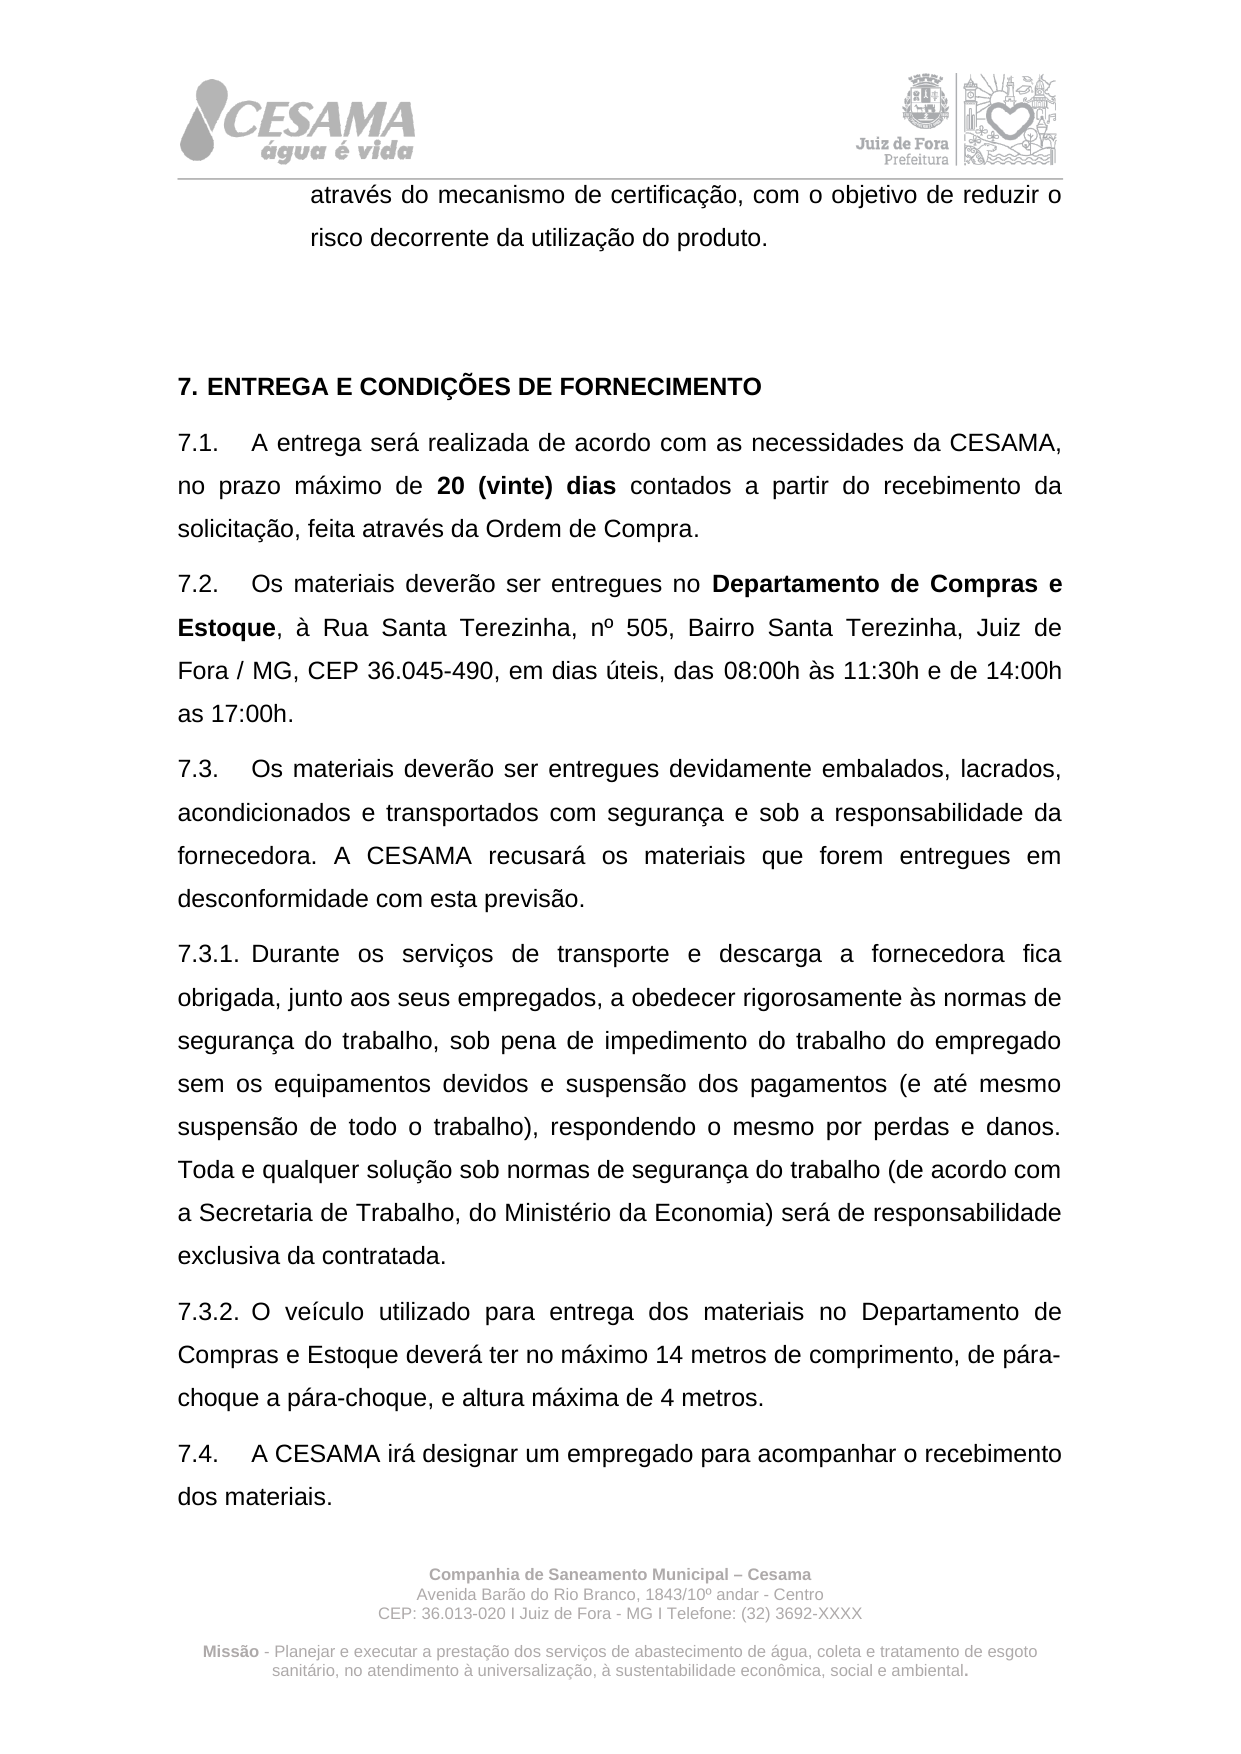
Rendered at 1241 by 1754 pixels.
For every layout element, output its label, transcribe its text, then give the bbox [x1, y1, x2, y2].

list Os materiais deverão ser entregues devidamente embalados, lacrados, acondicionados e transportados com segurança e sob a responsabilidade da fornecedora. A CESAMA recusará os materiais que forem entregues em desconformidade com esta previsão. [177, 754, 1063, 912]
picture [177, 73, 1064, 180]
list Os materiais deverão ser entregues no Departamento de Compras e Estoque, à Rua Santa Terezinha, nº 505, Bairro Santa Terezinha, Juiz de Fora / MG, CEP 36.045-490, em dias úteis, das 08:00h às 11:30h e de 14:00h as 17:00h. [177, 569, 1063, 727]
list ENTREGA E CONDIÇÕES DE FORNECIMENTO [177, 372, 1063, 401]
list A CESAMA irá designar um empregado para acompanhar o recebimento dos materiais. [177, 1439, 1063, 1511]
list A entrega será realizada de acordo com as necessidades da CESAMA, no prazo máximo de 20 (vinte) dias contados a partir do recebimento da solicitação, feita através da Ordem de Compra. [177, 427, 1063, 542]
list Durante os serviços de transporte e descarga a fornecedora fica obrigada, junto aos seus empregados, a obedecer rigorosamente às normas de segurança do trabalho, sob pena de impedimento do trabalho do empregado sem os equipamentos devidos e suspensão dos pagamentos (e até mesmo suspensão de todo o trabalho), respondendo o mesmo por perdas e danos. Toda e qualquer solução sob normas de segurança do trabalho (de acordo com a Secretaria de Trabalho, do Ministério da Economia) será de responsabilidade exclusiva da contratada. [177, 939, 1063, 1270]
list O veículo utilizado para entrega dos materiais no Departamento de Compras e Estoque deverá ter no máximo 14 metros de comprimento, de pára-choque a pára-choque, e altura máxima de 4 metros. [177, 1297, 1063, 1412]
